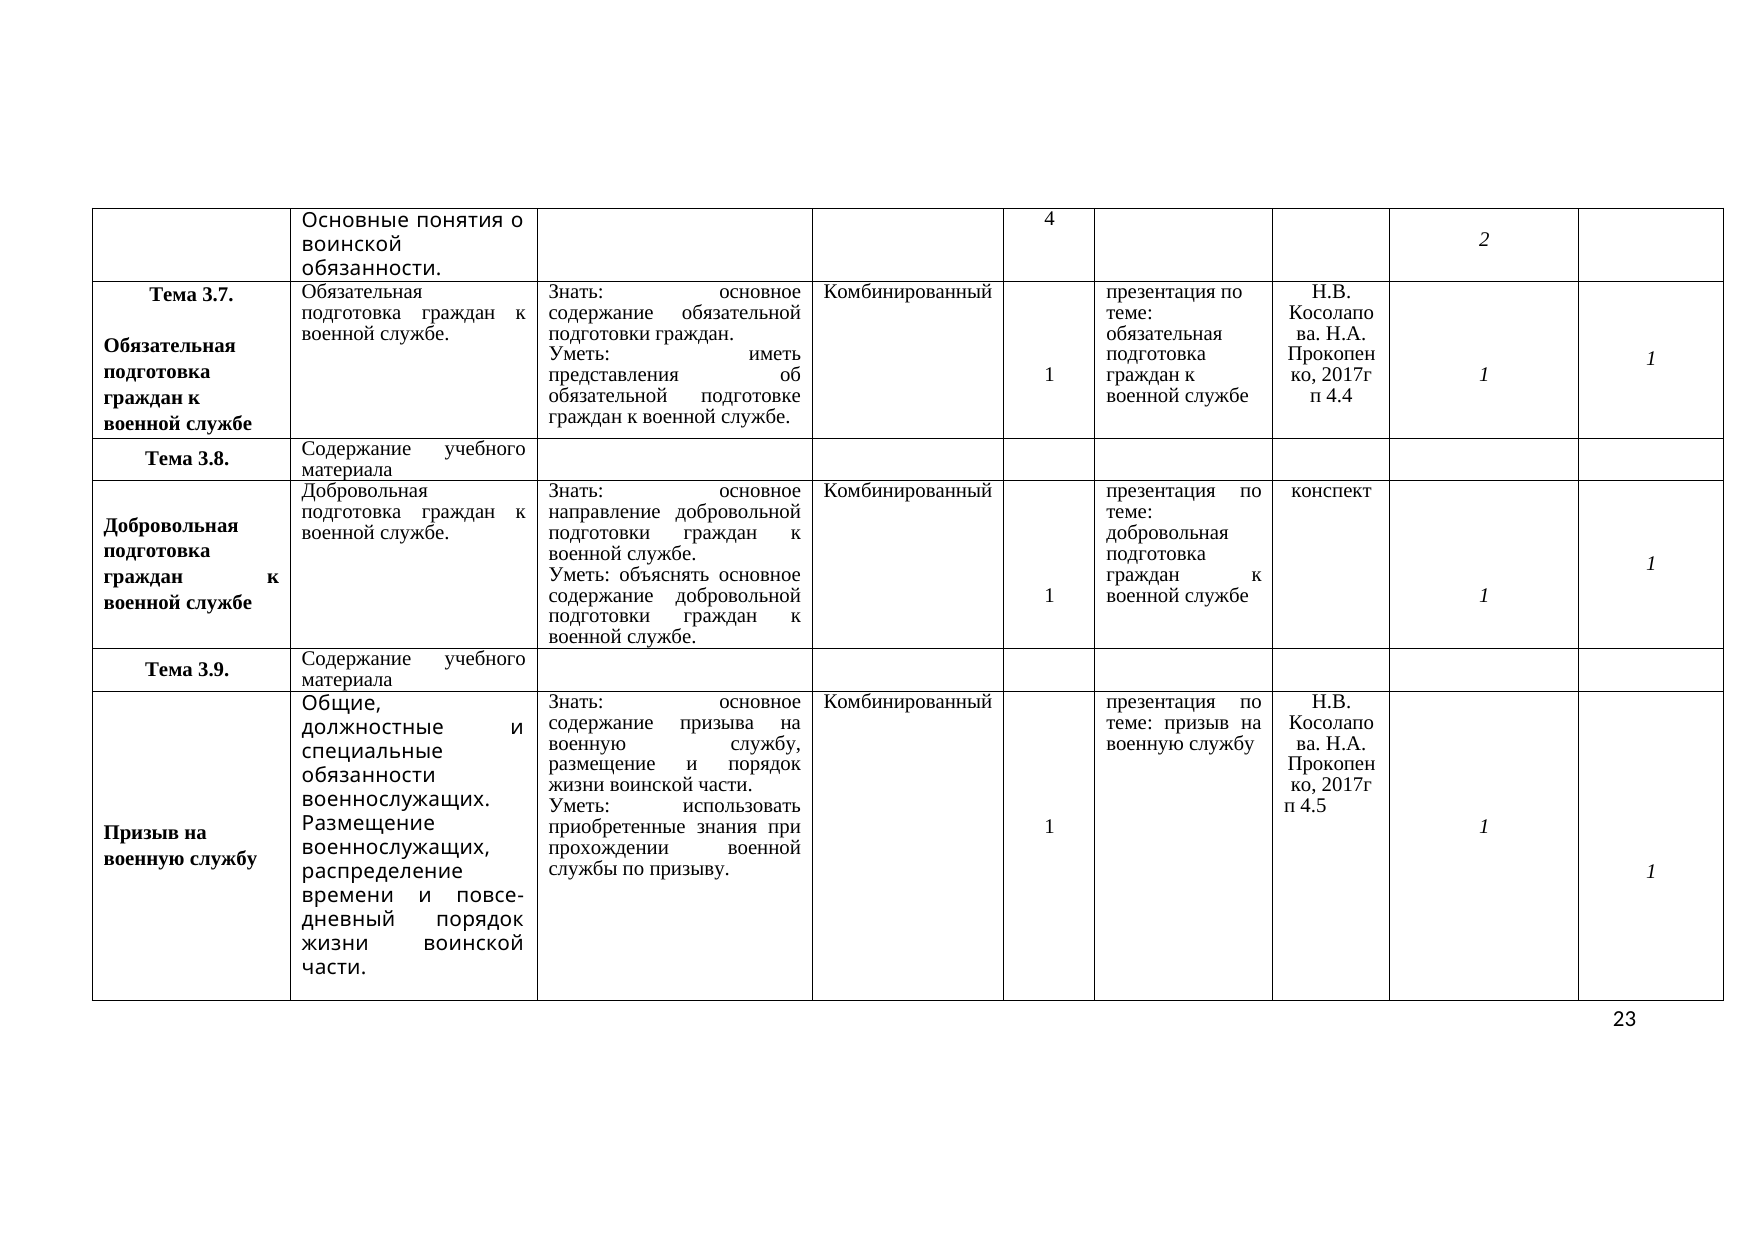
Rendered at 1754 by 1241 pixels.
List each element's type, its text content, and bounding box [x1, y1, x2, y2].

table_cell Обязательная подготовка граждан к военной службе. [291, 282, 537, 437]
table_cell [813, 649, 1003, 691]
table_cell [1579, 439, 1723, 480]
table_cell Знать: основное направление добровольной подготовки граждан к военной службе. Уметь: объяснять основное содержание добровольной подготовки граждан к военной службе. [538, 481, 812, 648]
table_cell Н.В. Косолапова. Н.А. Прокопенко, 2017г п 4.5 [1273, 692, 1389, 1000]
table_cell Добровольная подготовка граждан к военной службе [93, 481, 290, 648]
table_cell 1 [1390, 282, 1578, 437]
table_cell Комбинированный [813, 692, 1003, 1000]
table_cell 1 [1004, 481, 1094, 648]
table_cell Добровольная подготовка граждан к военной службе. [291, 481, 537, 648]
table_cell [538, 649, 812, 691]
table_cell [813, 209, 1003, 281]
table_cell [1095, 209, 1272, 281]
table_cell 1 [1579, 481, 1723, 648]
table_cell 1 [1390, 481, 1578, 648]
table_cell [1095, 649, 1272, 691]
table_cell [1390, 439, 1578, 480]
table_cell [1579, 649, 1723, 691]
table_cell [1273, 439, 1389, 480]
table_cell Комбинированный [813, 282, 1003, 437]
table_cell Общие, должностные и специальные обязанности военнослужащих. Размещение военнослужащих, распределение времени и повседневный порядок жизни воинской части. [291, 692, 537, 1000]
table_cell [1273, 649, 1389, 691]
table_cell презентация по теме: обязательная подготовка граждан к военной службе [1095, 282, 1272, 437]
table_cell 1 [1004, 282, 1094, 437]
table_cell Комбинированный [813, 481, 1003, 648]
table_cell Содержание учебного материала [291, 649, 537, 691]
table_cell 1 [1390, 692, 1578, 1000]
table_cell 1 [1579, 282, 1723, 437]
table_cell [813, 439, 1003, 480]
table_cell 4 [1004, 209, 1094, 281]
table_cell Знать: основное содержание призыва на военную службу, размещение и порядок жизни воинской части. Уметь: использовать приобретенные знания при прохождении военной службы по призыву. [538, 692, 812, 1000]
table_cell 1 [1004, 692, 1094, 1000]
table_cell презентация по теме: призыв на военную службу [1095, 692, 1272, 1000]
table_cell [1095, 439, 1272, 480]
table_cell Призыв на военную службу [93, 692, 290, 1000]
table_cell 1 [1579, 692, 1723, 1000]
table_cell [1273, 282, 1389, 437]
table_cell 2 [1579, 209, 1723, 281]
table_cell [1273, 209, 1389, 281]
table_cell Содержание учебного материала [291, 439, 537, 480]
table_cell [93, 209, 290, 281]
table_cell [1390, 649, 1578, 691]
table_cell презентация по теме: добровольная подготовка граждан к военной службе [1095, 481, 1272, 648]
table_cell [1004, 439, 1094, 480]
table_cell Знать: основное содержание обязательной подготовки граждан. Уметь: иметь представления об обязательной подготовке граждан к военной службе. [538, 282, 812, 437]
table_cell конспект [1273, 481, 1389, 648]
table_cell Тема 3.9. [93, 649, 290, 691]
table_cell [1004, 649, 1094, 691]
table_cell Тема 3.8. [93, 439, 290, 480]
table_cell [538, 439, 812, 480]
table_cell [538, 209, 812, 281]
table_cell Тема 3.7. Обязательная подготовка граждан к военной службе [93, 282, 290, 437]
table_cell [291, 209, 537, 281]
table_cell 2 [1390, 209, 1578, 281]
